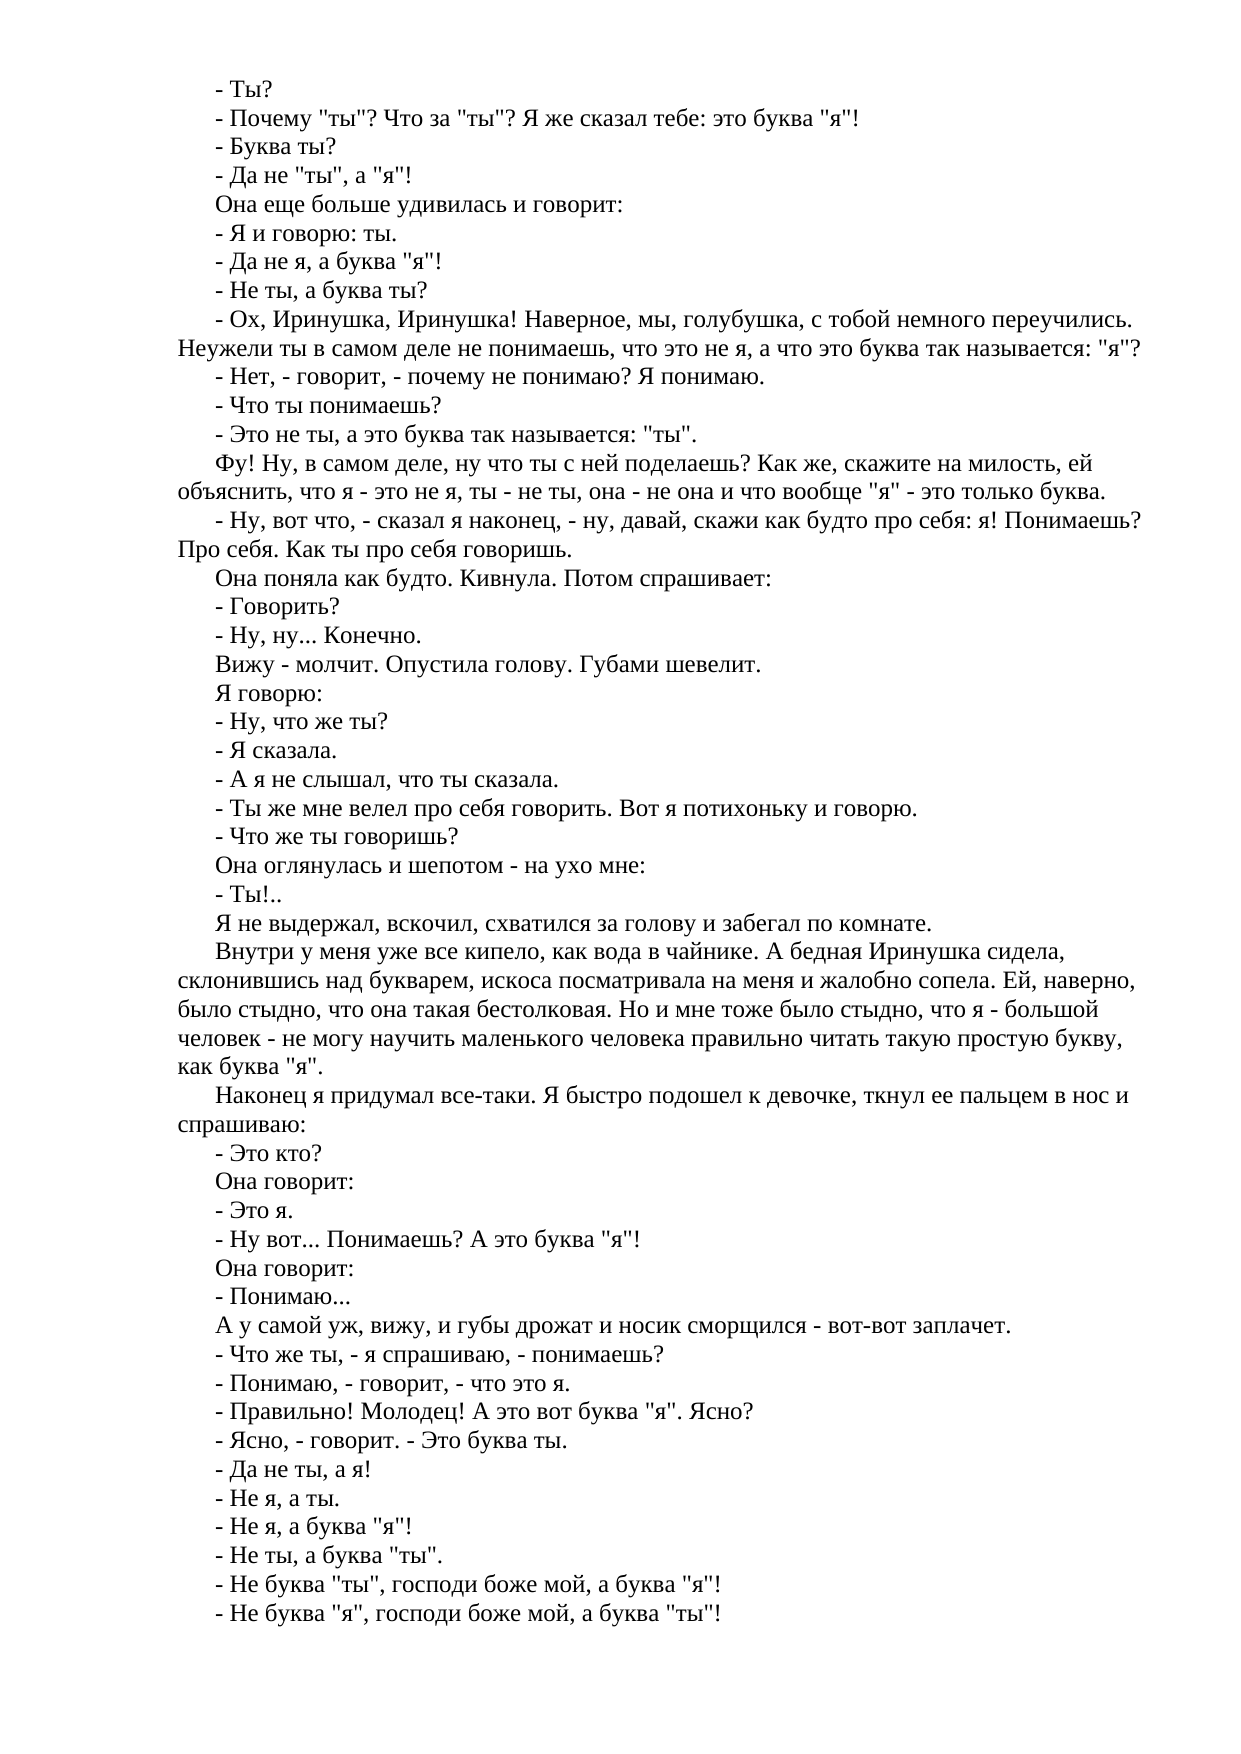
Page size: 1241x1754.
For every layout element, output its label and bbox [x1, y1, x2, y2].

text [177, 74, 1152, 1626]
